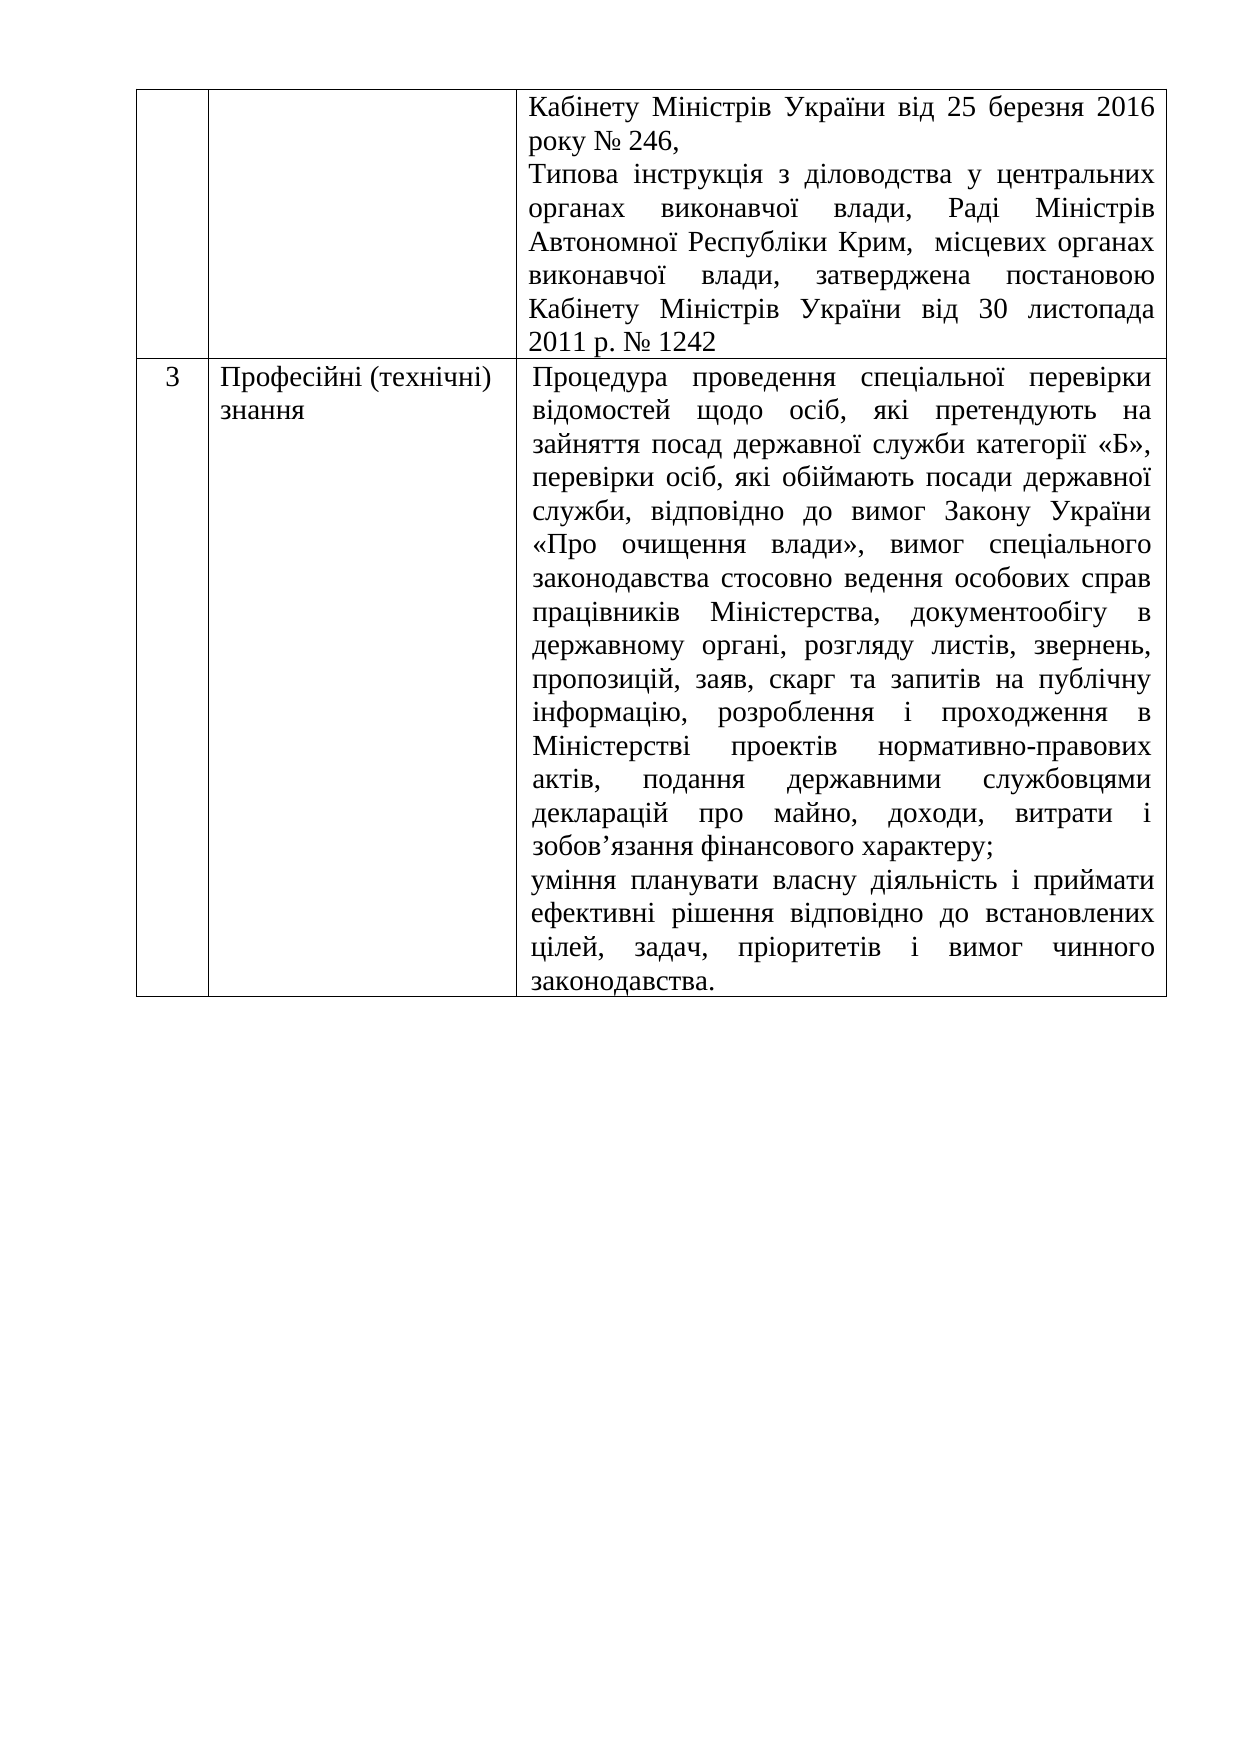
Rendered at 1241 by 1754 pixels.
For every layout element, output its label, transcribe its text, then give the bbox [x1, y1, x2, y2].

table_cell Професійні (технічні) знання [209, 359, 516, 996]
table_cell Процедура проведення спеціальної перевірки відомостей щодо осіб, які претендують на зайняття посад державної служби категорії «Б», перевірки осіб, які обіймають посади державної служби, відповідно до вимог Закону України «Про очищення влади», вимог спеціального законодавства стосовно ведення особових справ працівників Міністерства, документообігу в державному органі, розгляду листів, звернень, пропозицій, заяв, скарг та запитів на публічну інформацію, розроблення і проходження в Міністерстві проектів нормативно-правових актів, подання державними службовцями декларацій про майно, доходи, витрати і зобов’язання фінансового характеру; уміння планувати власну діяльність і приймати ефективні рішення відповідно до встановлених цілей, задач, пріоритетів і вимог чинного законодавства. [517, 359, 1166, 996]
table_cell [517, 90, 1166, 358]
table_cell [209, 90, 516, 358]
table_cell 2 [137, 90, 208, 358]
table_cell 3 [137, 359, 208, 996]
